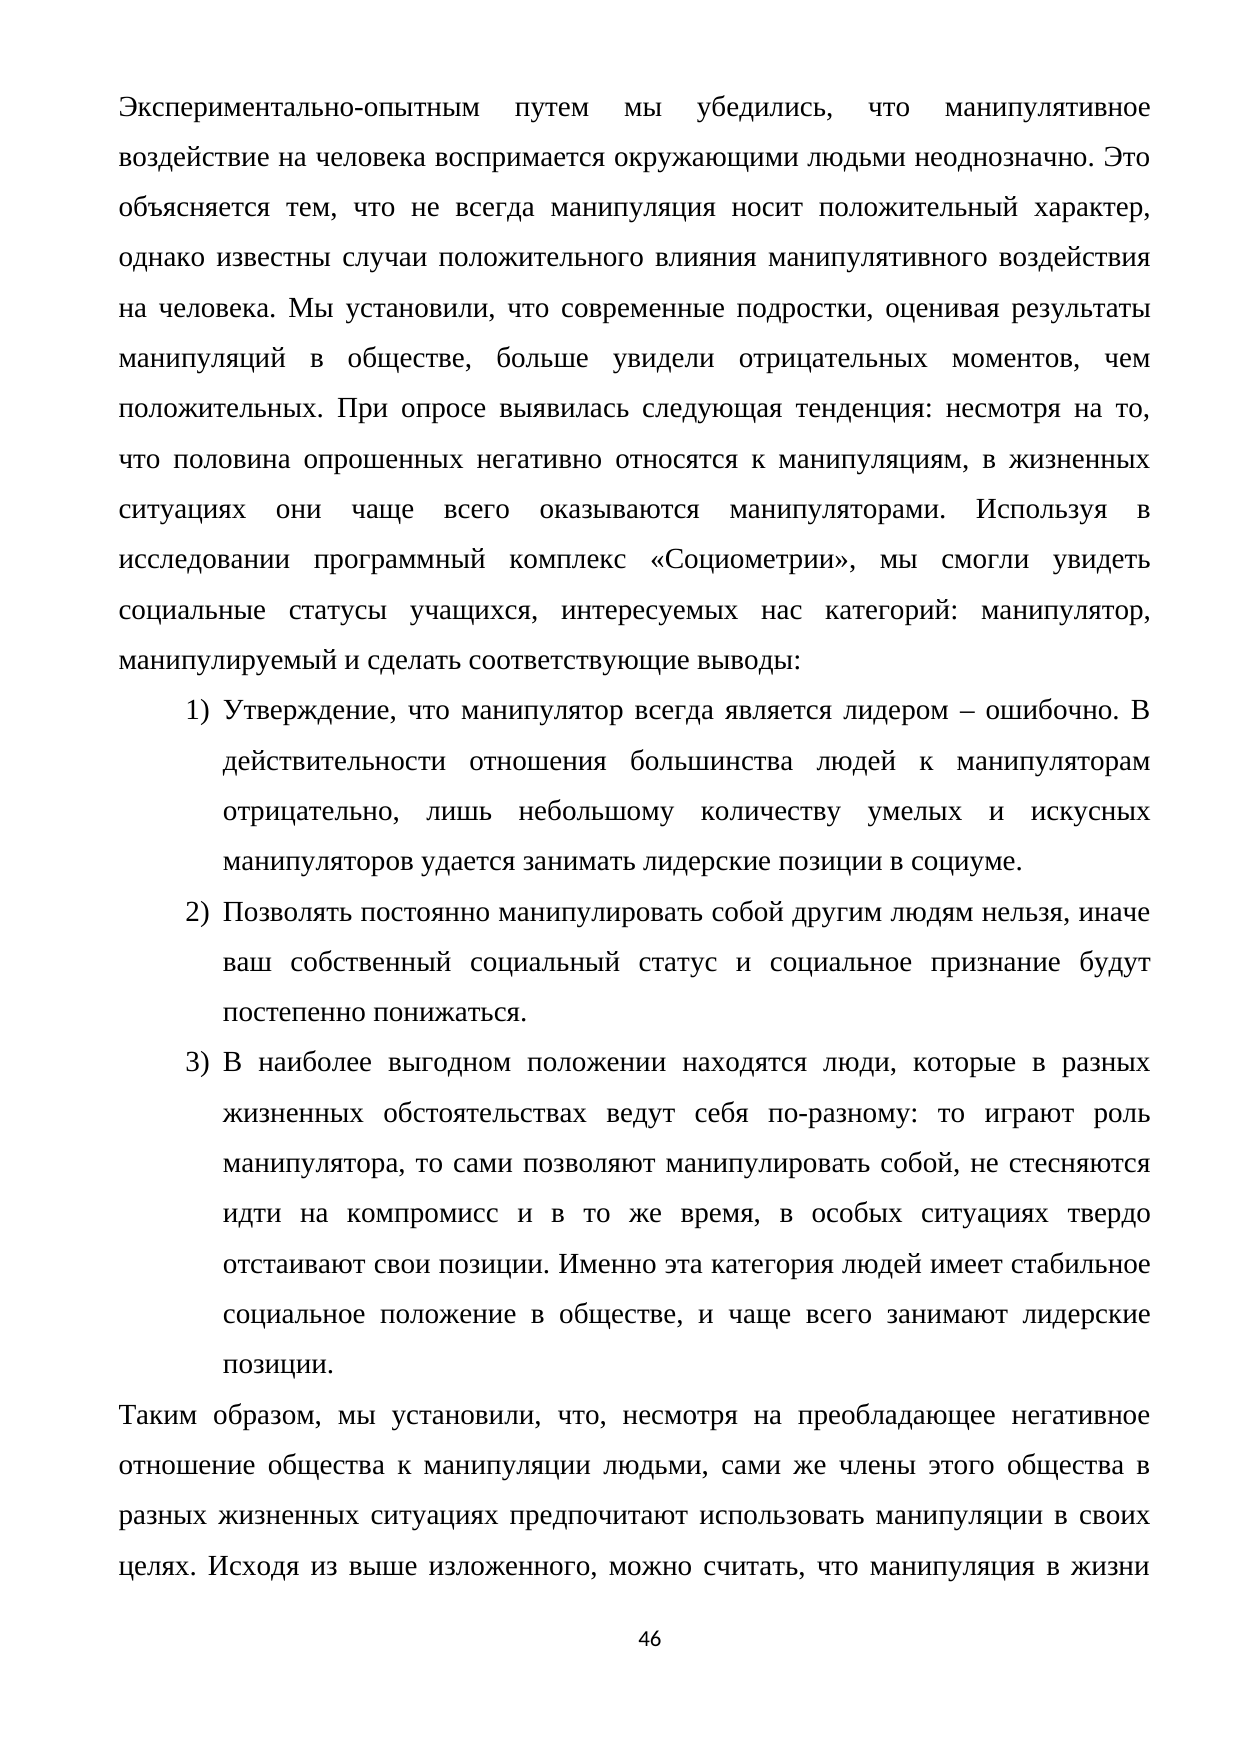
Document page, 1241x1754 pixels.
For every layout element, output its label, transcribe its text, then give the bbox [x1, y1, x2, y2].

text Экспериментально-опытным путем мы убедились, что манипулятивное воздействие на человека воспримается окружающими людьми неоднозначно. Это объясняется тем, что не всегда манипуляция носит положительный характер, однако известны случаи положительного влияния манипулятивного воздействия на человека. Мы установили, что современные подростки, оценивая результаты манипуляций в обществе, больше увидели отрицательных моментов, чем положительных. При опросе выявилась следующая тенденция: несмотря на то, что половина опрошенных негативно относятся к манипуляциям, в жизненных ситуациях они чаще всего оказываются манипуляторами. Используя в исследовании программный комплекс «Социометрии», мы смогли увидеть социальные статусы учащихся, интересуемых нас категорий: манипулятор, манипулируемый и сделать соответствующие выводы: [118, 89, 1152, 676]
list Утверждение, что манипулятор всегда является лидером – ошибочно. В действительности отношения большинства людей к манипуляторам отрицательно, лишь небольшому количеству умелых и искусных манипуляторов удается занимать лидерские позиции в социуме. [185, 692, 1152, 877]
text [118, 1397, 1152, 1581]
list Позволять постоянно манипулировать собой другим людям нельзя, иначе ваш собственный социальный статус и социальное признание будут постепенно понижаться. [185, 894, 1152, 1028]
list В наиболее выгодном положении находятся люди, которые в разных жизненных обстоятельствах ведут себя по-разному: то играют роль манипулятора, то сами позволяют манипулировать собой, не стесняются идти на компромисс и в то же время, в особых ситуациях твердо отстаивают свои позиции. Именно эта категория людей имеет стабильное социальное положение в обществе, и чаще всего занимают лидерские позиции. [185, 1044, 1152, 1380]
